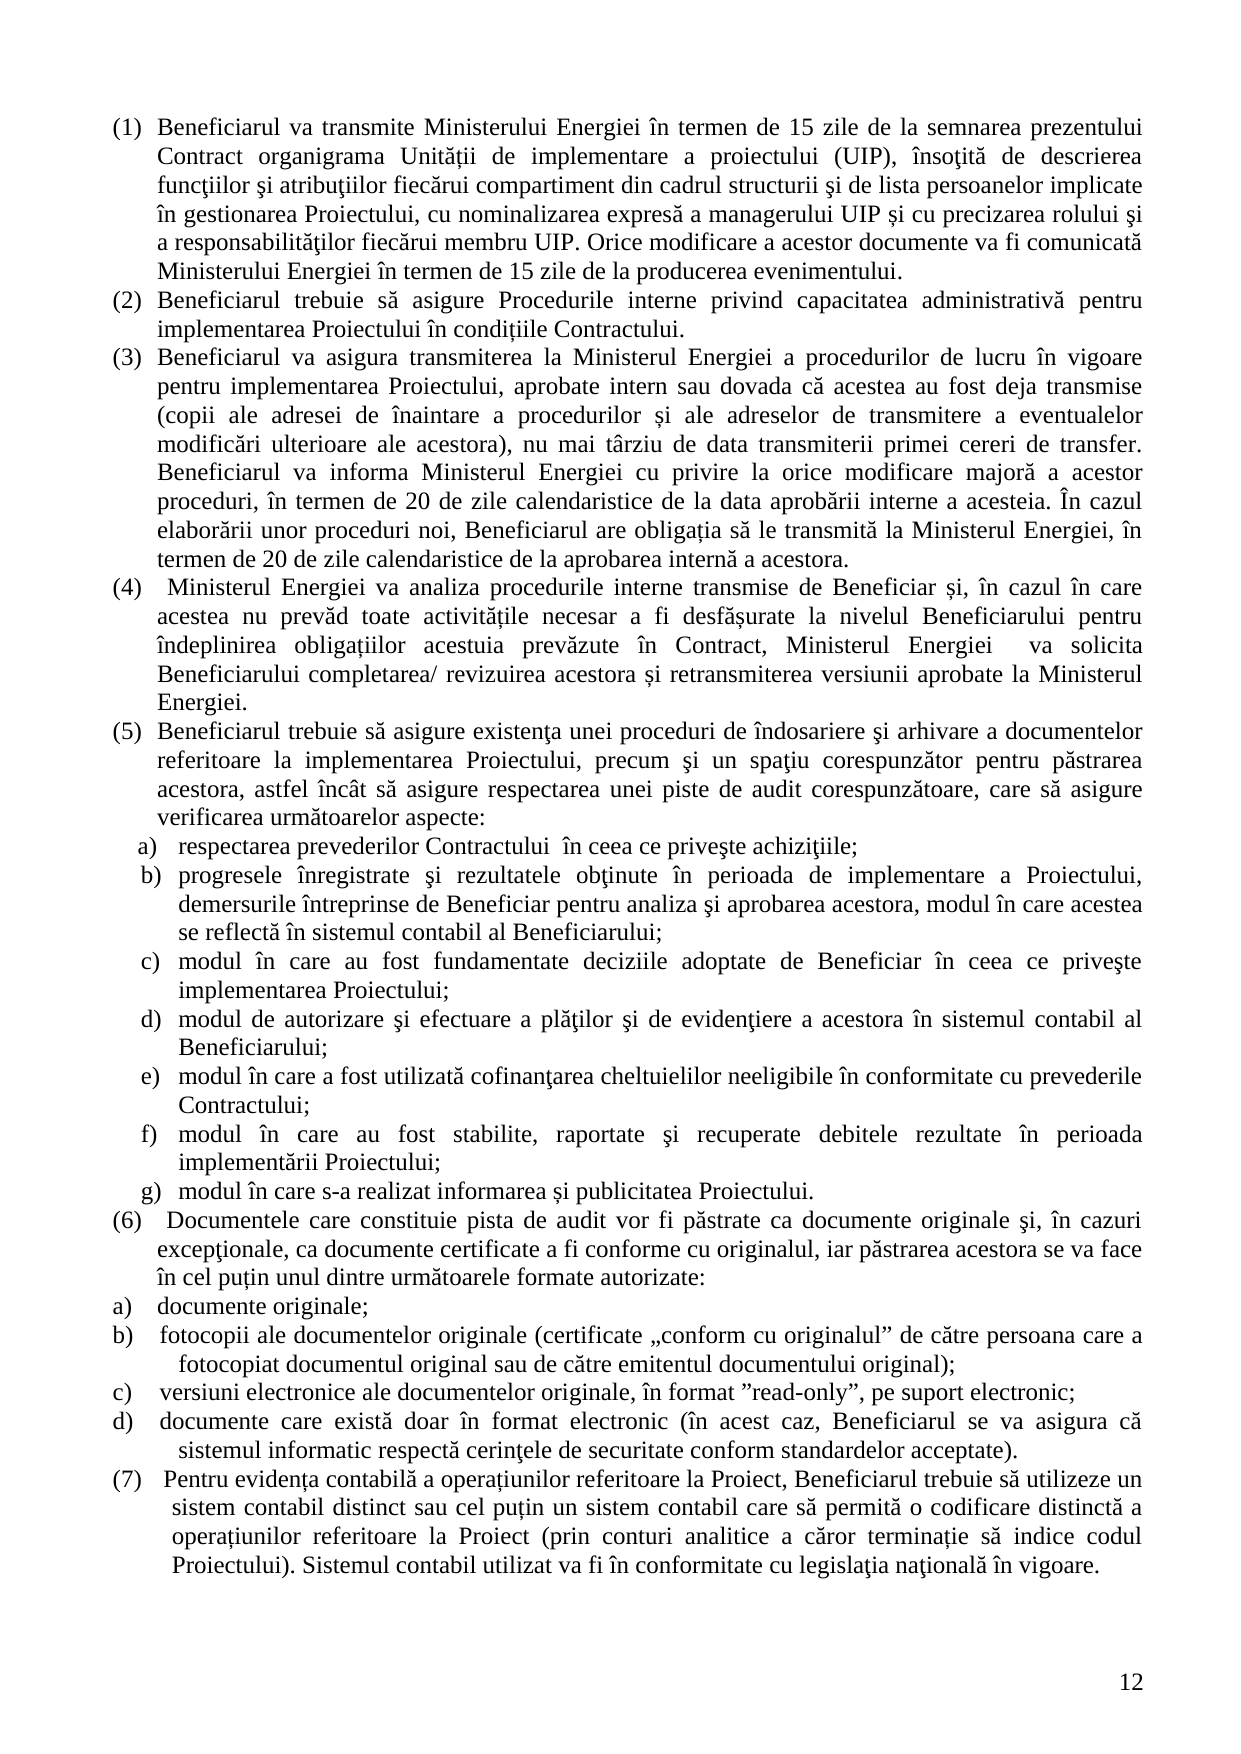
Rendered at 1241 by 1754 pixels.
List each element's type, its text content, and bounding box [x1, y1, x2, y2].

text (4) Ministerul Energiei va analiza procedurile interne transmise de Beneficiar și, în cazul în care acestea nu prevăd toate activitățile necesar a fi desfășurate la nivelul Beneficiarului pentru îndeplinirea obligațiilor acestuia prevăzute în Contract, Ministerul Energiei va solicita Beneficiarului completarea/ revizuirea acestora și retransmiterea versiunii aprobate la Ministerul Energiei. [112, 572, 1144, 716]
text c) modul în care au fost fundamentate deciziile adoptate de Beneficiar în ceea ce priveşte implementarea Proiectului; [141, 946, 1144, 1004]
text (6) Documentele care constituie pista de audit vor fi păstrate ca documente originale şi, în cazuri excepţionale, ca documente certificate a fi conforme cu originalul, iar păstrarea acestora se va face în cel puțin unul dintre următoarele formate autorizate: [112, 1205, 1144, 1291]
text f) modul în care au fost stabilite, raportate şi recuperate debitele rezultate în perioada implementării Proiectului; [141, 1119, 1144, 1176]
text d) documente care există doar în format electronic (în acest caz, Beneficiarul se va asigura că sistemul informatic respectă cerinţele de securitate conform standardelor acceptate). [112, 1406, 1144, 1464]
text e) modul în care a fost utilizată cofinanţarea cheltuielilor neeligibile în conformitate cu prevederile Contractului; [141, 1061, 1144, 1119]
text a) documente originale; [112, 1291, 1144, 1320]
text (5) Beneficiarul trebuie să asigure existenţa unei proceduri de îndosariere şi arhivare a documentelor referitoare la implementarea Proiectului, precum şi un spaţiu corespunzător pentru păstrarea acestora, astfel încât să asigure respectarea unei piste de audit corespunzătoare, care să asigure verificarea următoarelor aspecte: [112, 716, 1144, 831]
text g) modul în care s-a realizat informarea și publicitatea Proiectului. [141, 1176, 1144, 1205]
text (3) Beneficiarul va asigura transmiterea la Ministerul Energiei a procedurilor de lucru în vigoare pentru implementarea Proiectului, aprobate intern sau dovada că acestea au fost deja transmise (copii ale adresei de înaintare a procedurilor și ale adreselor de transmitere a eventualelor modificări ulterioare ale acestora), nu mai târziu de data transmiterii primei cereri de transfer. Beneficiarul va informa Ministerul Energiei cu privire la orice modificare majoră a acestor proceduri, în termen de 20 de zile calendaristice de la data aprobării interne a acesteia. În cazul elaborării unor proceduri noi, Beneficiarul are obligația să le transmită la Ministerul Energiei, în termen de 20 de zile calendaristice de la aprobarea internă a acestora. [112, 342, 1144, 572]
text d) modul de autorizare şi efectuare a plăţilor şi de evidenţiere a acestora în sistemul contabil al Beneficiarului; [141, 1004, 1144, 1061]
text b) progresele înregistrate şi rezultatele obţinute în perioada de implementare a Proiectului, demersurile întreprinse de Beneficiar pentru analiza şi aprobarea acestora, modul în care acestea se reflectă în sistemul contabil al Beneficiarului; [141, 860, 1144, 946]
text c) versiuni electronice ale documentelor originale, în format ”read-only”, pe suport electronic; [112, 1377, 1144, 1406]
text b) fotocopii ale documentelor originale (certificate „conform cu originalul” de către persoana care a fotocopiat documentul original sau de către emitentul documentului original); [112, 1320, 1144, 1377]
text (1) Beneficiarul va transmite Ministerului Energiei în termen de 15 zile de la semnarea prezentului Contract organigrama Unității de implementare a proiectului (UIP), însoţită de descrierea funcţiilor şi atribuţiilor fiecărui compartiment din cadrul structurii şi de lista persoanelor implicate în gestionarea Proiectului, cu nominalizarea expresă a managerului UIP și cu precizarea rolului şi a responsabilităţilor fiecărui membru UIP. Orice modificare a acestor documente va fi comunicată Ministerului Energiei în termen de 15 zile de la producerea evenimentului. [112, 112, 1144, 285]
text (2) Beneficiarul trebuie să asigure Procedurile interne privind capacitatea administrativă pentru implementarea Proiectului în condițiile Contractului. [112, 285, 1144, 342]
text (7) Pentru evidența contabilă a operațiunilor referitoare la Proiect, Beneficiarul trebuie să utilizeze un sistem contabil distinct sau cel puțin un sistem contabil care să permită o codificare distinctă a operațiunilor referitoare la Proiect (prin conturi analitice a căror terminație să indice codul Proiectului). Sistemul contabil utilizat va fi în conformitate cu legislaţia naţională în vigoare. [112, 1464, 1144, 1579]
text a) respectarea prevederilor Contractului în ceea ce priveşte achiziţiile; [112, 831, 1144, 860]
